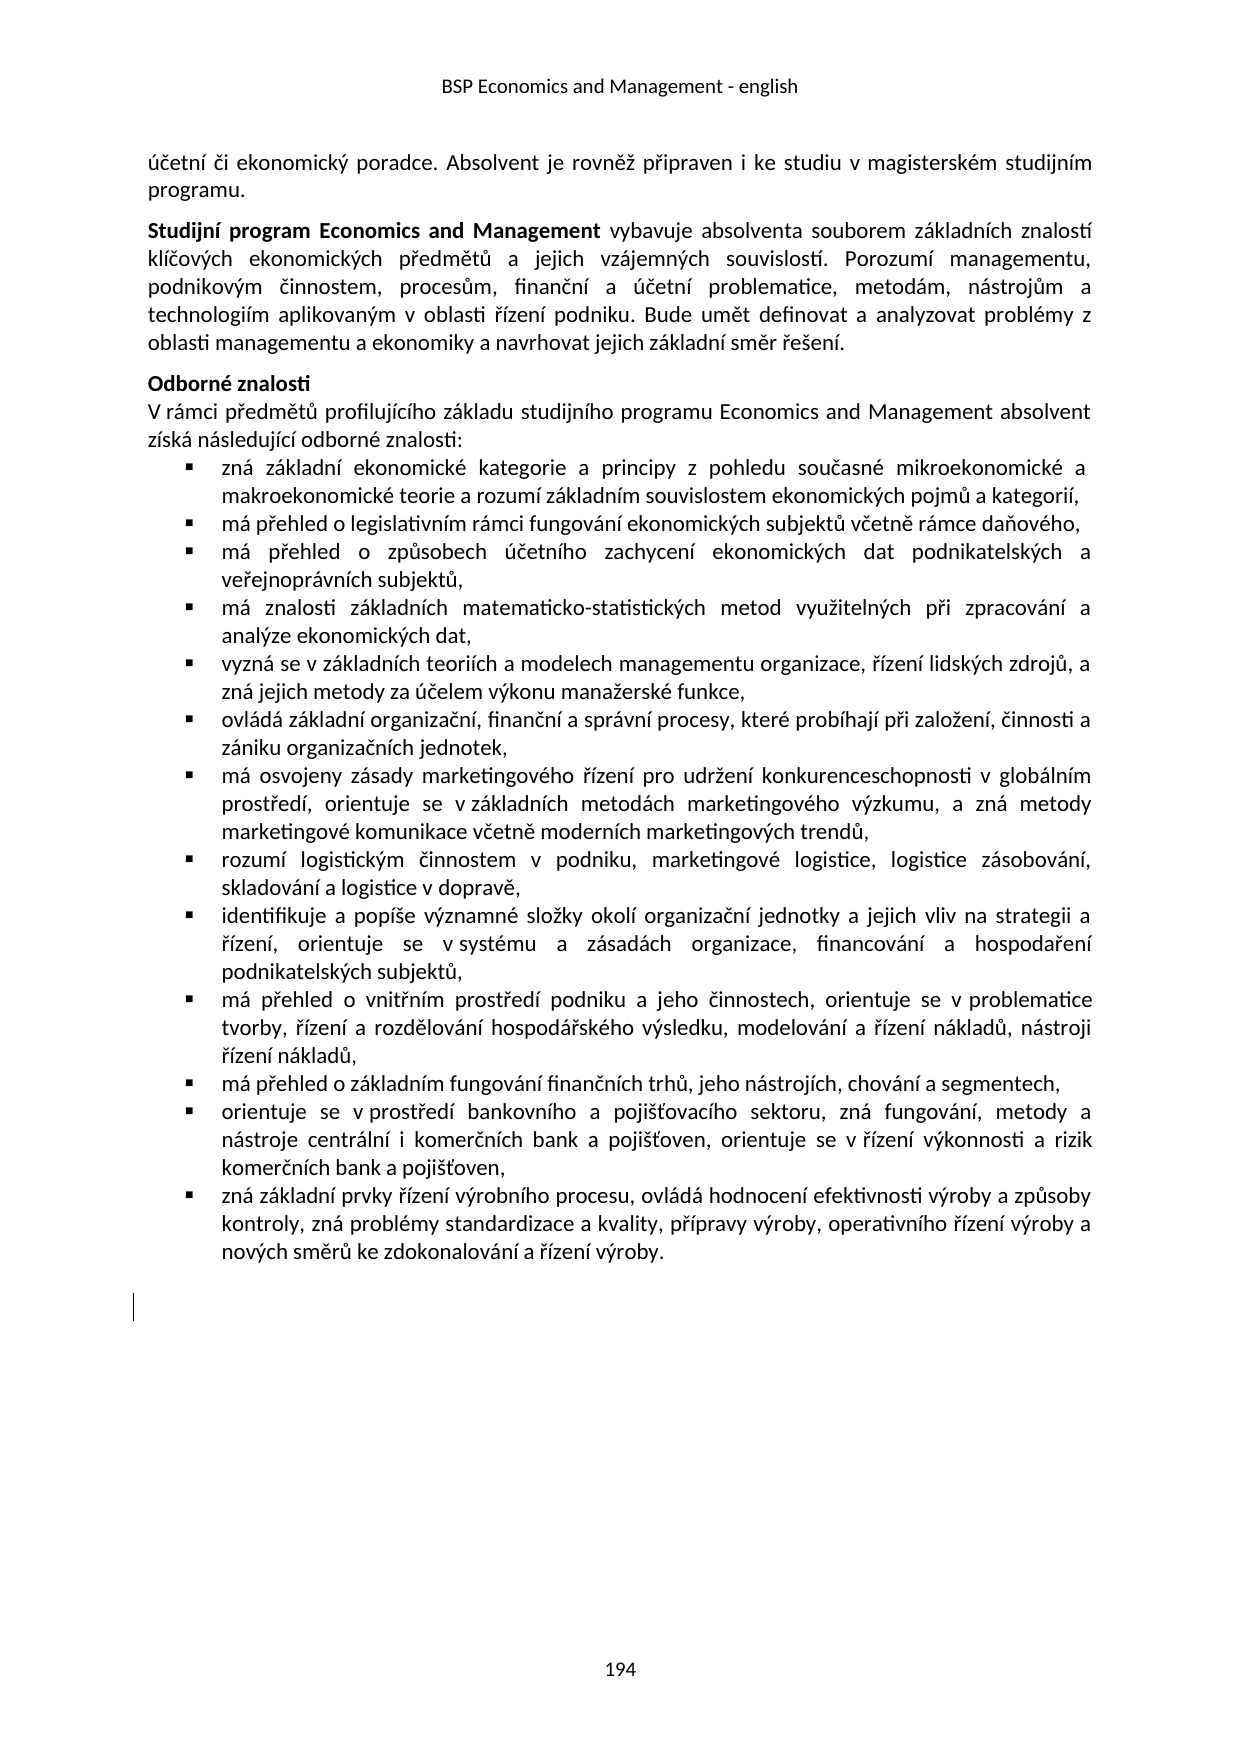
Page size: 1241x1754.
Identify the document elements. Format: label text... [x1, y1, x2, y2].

text V rámci předmětů profilujícího základu studijního programu Economics and Management absolvent získá následující odborné znalosti: [148, 397, 1093, 453]
list rozumí logistickým činnostem v podniku, marketingové logistice, logistice zásobování, skladování a logistice v dopravě, [184, 845, 1093, 901]
list orientuje se v prostředí bankovního a pojišťovacího sektoru, zná fungování, metody a nástroje centrální i komerčních bank a pojišťoven, orientuje se v řízení výkonnosti a rizik komerčních bank a pojišťoven, [184, 1097, 1093, 1181]
list má přehled o legislativním rámci fungování ekonomických subjektů včetně rámce daňového, [184, 509, 1093, 537]
list má přehled o vnitřním prostředí podniku a jeho činnostech, orientuje se v problematice tvorby, řízení a rozdělování hospodářského výsledku, modelování a řízení nákladů, nástroji řízení nákladů, [184, 985, 1093, 1069]
list vyzná se v základních teoriích a modelech managementu organizace, řízení lidských zdrojů, a zná jejich metody za účelem výkonu manažerské funkce, [184, 649, 1093, 705]
list identifikuje a popíše významné složky okolí organizační jednotky a jejich vliv na strategii a řízení, orientuje se v systému a zásadách organizace, financování a hospodaření podnikatelských subjektů, [184, 901, 1093, 985]
list má přehled o způsobech účetního zachycení ekonomických dat podnikatelských a veřejnoprávních subjektů, [184, 537, 1093, 593]
text Odborné znalosti [148, 369, 1093, 397]
list zná základní ekonomické kategorie a principy z pohledu současné mikroekonomické a makroekonomické teorie a rozumí základním souvislostem ekonomických pojmů a kategorií, [184, 453, 1093, 509]
list má znalosti základních matematicko-statistických metod využitelných při zpracování a analýze ekonomických dat, [184, 593, 1093, 649]
list zná základní prvky řízení výrobního procesu, ovládá hodnocení efektivnosti výroby a způsoby kontroly, zná problémy standardizace a kvality, přípravy výroby, operativního řízení výroby a nových směrů ke zdokonalování a řízení výroby. [184, 1181, 1093, 1265]
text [148, 148, 1093, 204]
list má osvojeny zásady marketingového řízení pro udržení konkurenceschopnosti v globálním prostředí, orientuje se v základních metodách marketingového výzkumu, a zná metody marketingové komunikace včetně moderních marketingových trendů, [184, 761, 1093, 845]
list má přehled o základním fungování finančních trhů, jeho nástrojích, chování a segmentech, [184, 1069, 1093, 1097]
list ovládá základní organizační, finanční a správní procesy, které probíhají při založení, činnosti a zániku organizačních jednotek, [184, 705, 1093, 761]
text Studijní program Economics and Management vybavuje absolventa souborem základních znalostí klíčových ekonomických předmětů a jejich vzájemných souvislostí. Porozumí managementu, podnikovým činnostem, procesům, finanční a účetní problematice, metodám, nástrojům a technologiím aplikovaným v oblasti řízení podniku. Bude umět definovat a analyzovat problémy z oblasti managementu a ekonomiky a navrhovat jejich základní směr řešení. [148, 216, 1093, 356]
